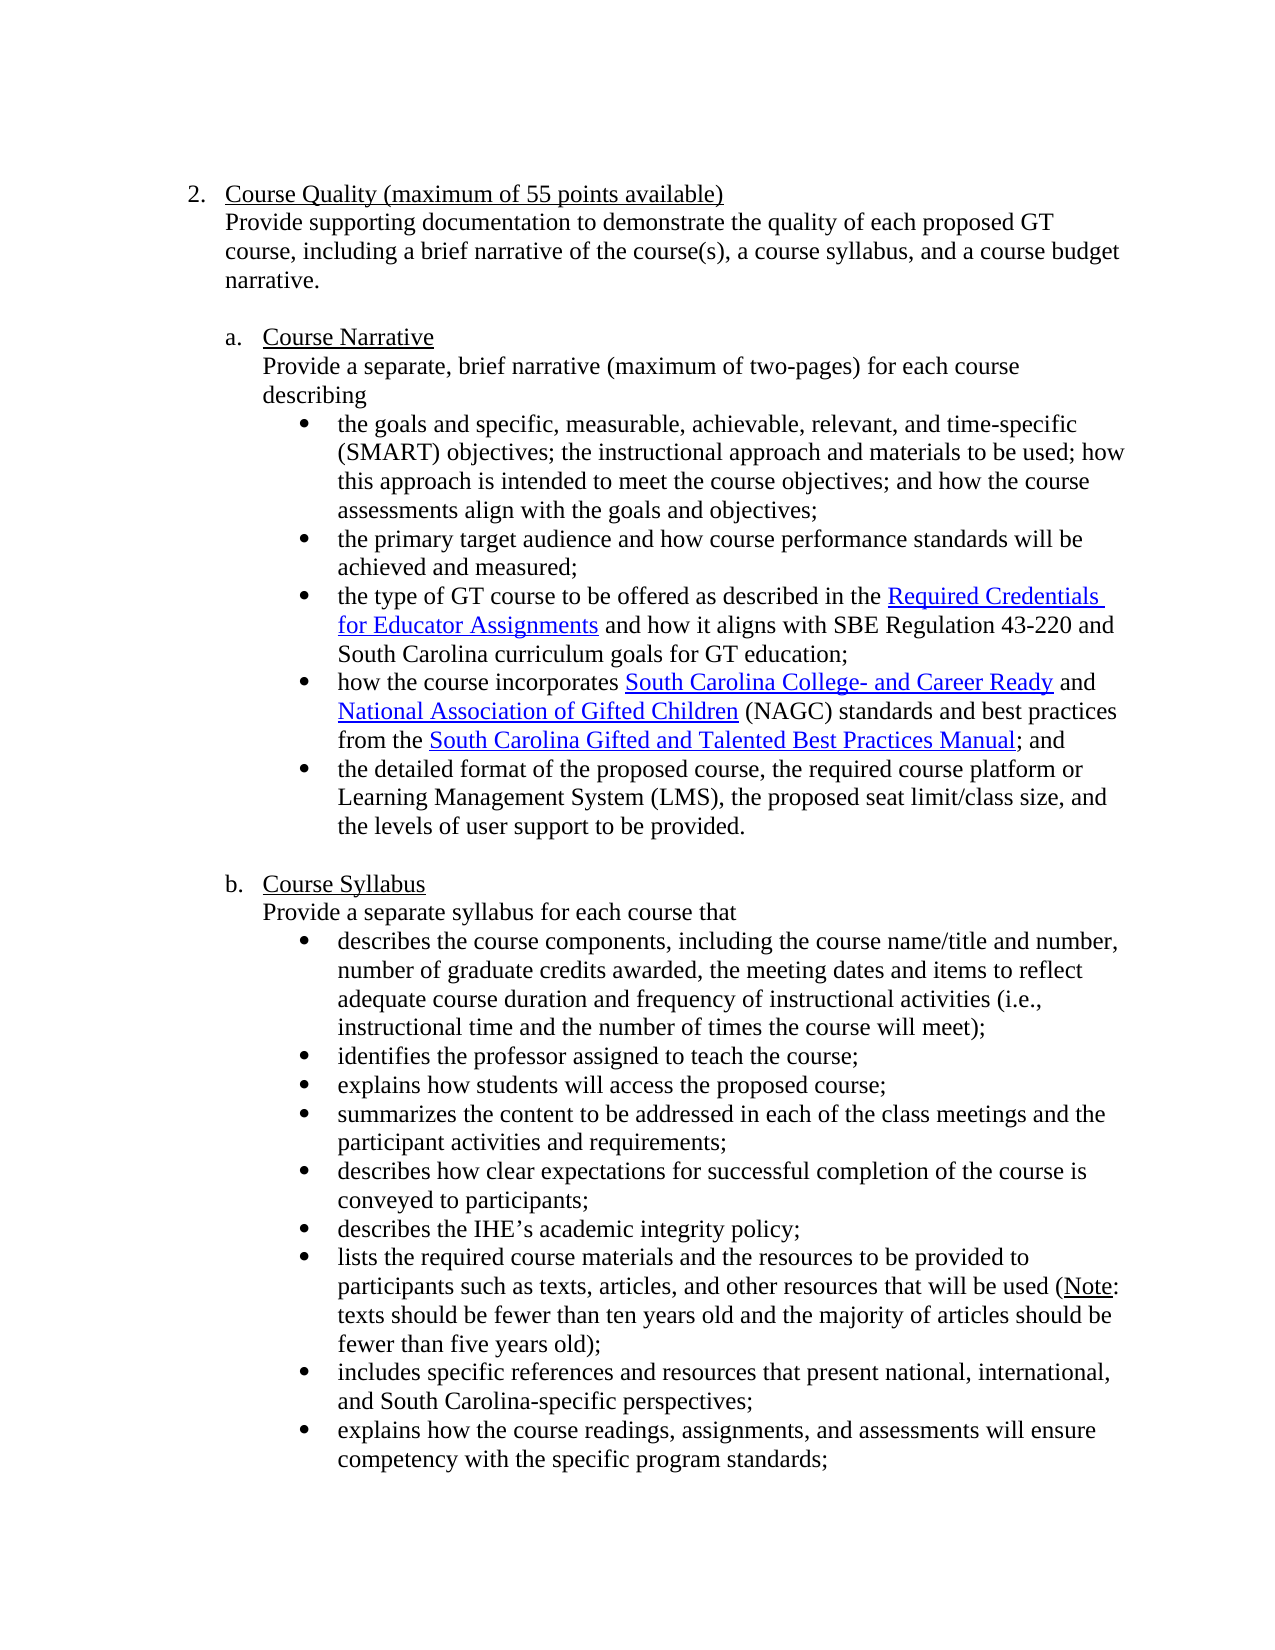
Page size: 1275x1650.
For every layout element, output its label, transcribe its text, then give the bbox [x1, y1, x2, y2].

list Course Quality (maximum of 55 points available) [187, 179, 1125, 207]
list describes how clear expectations for successful completion of the course is conveyed to participants; [300, 1156, 1125, 1214]
list identifies the professor assigned to teach the course; [300, 1041, 1125, 1070]
list Course Syllabus [225, 869, 1125, 897]
list describes the course components, including the course name/title and number, number of graduate credits awarded, the meeting dates and items to reflect adequate course duration and frequency of instructional activities (i.e., instructional time and the number of times the course will meet); [300, 926, 1125, 1041]
list includes specific references and resources that present national, international, and South Carolina-specific perspectives; [300, 1357, 1125, 1415]
list Course Narrative [225, 322, 1125, 351]
list how the course incorporates South Carolina College- and Career Ready and National Association of Gifted Children (NAGC) standards and best practices from the South Carolina Gifted and Talented Best Practices Manual; and [300, 667, 1125, 754]
list lists the required course materials and the resources to be provided to participants such as texts, articles, and other resources that will be used (Note: texts should be fewer than ten years old and the majority of articles should be fewer than five years old); [300, 1242, 1125, 1357]
list the primary target audience and how course performance standards will be achieved and measured; [300, 524, 1125, 581]
list the type of GT course to be offered as described in the Required Credentials for Educator Assignments and how it aligns with SBE Regulation 43-220 and South Carolina curriculum goals for GT education; [300, 581, 1125, 667]
text Provide a separate, brief narrative (maximum of two-pages) for each course describing [262, 351, 1125, 409]
text Provide a separate syllabus for each course that [262, 897, 1125, 926]
list explains how the course readings, assignments, and assessments will ensure competency with the specific program standards; [300, 1415, 1125, 1472]
text Provide supporting documentation to demonstrate the quality of each proposed GT course, including a brief narrative of the course(s), a course syllabus, and a course budget narrative. [225, 207, 1125, 294]
list the detailed format of the proposed course, the required course platform or Learning Management System (LMS), the proposed seat limit/class size, and the levels of user support to be provided. [300, 754, 1125, 840]
list summarizes the content to be addressed in each of the class meetings and the participant activities and requirements; [300, 1099, 1125, 1156]
list the goals and specific, measurable, achievable, relevant, and time-specific (SMART) objectives; the instructional approach and materials to be used; how this approach is intended to meet the course objectives; and how the course assessments align with the goals and objectives; [300, 409, 1125, 524]
list describes the IHE’s academic integrity policy; [300, 1214, 1125, 1242]
list explains how students will access the proposed course; [300, 1070, 1125, 1099]
